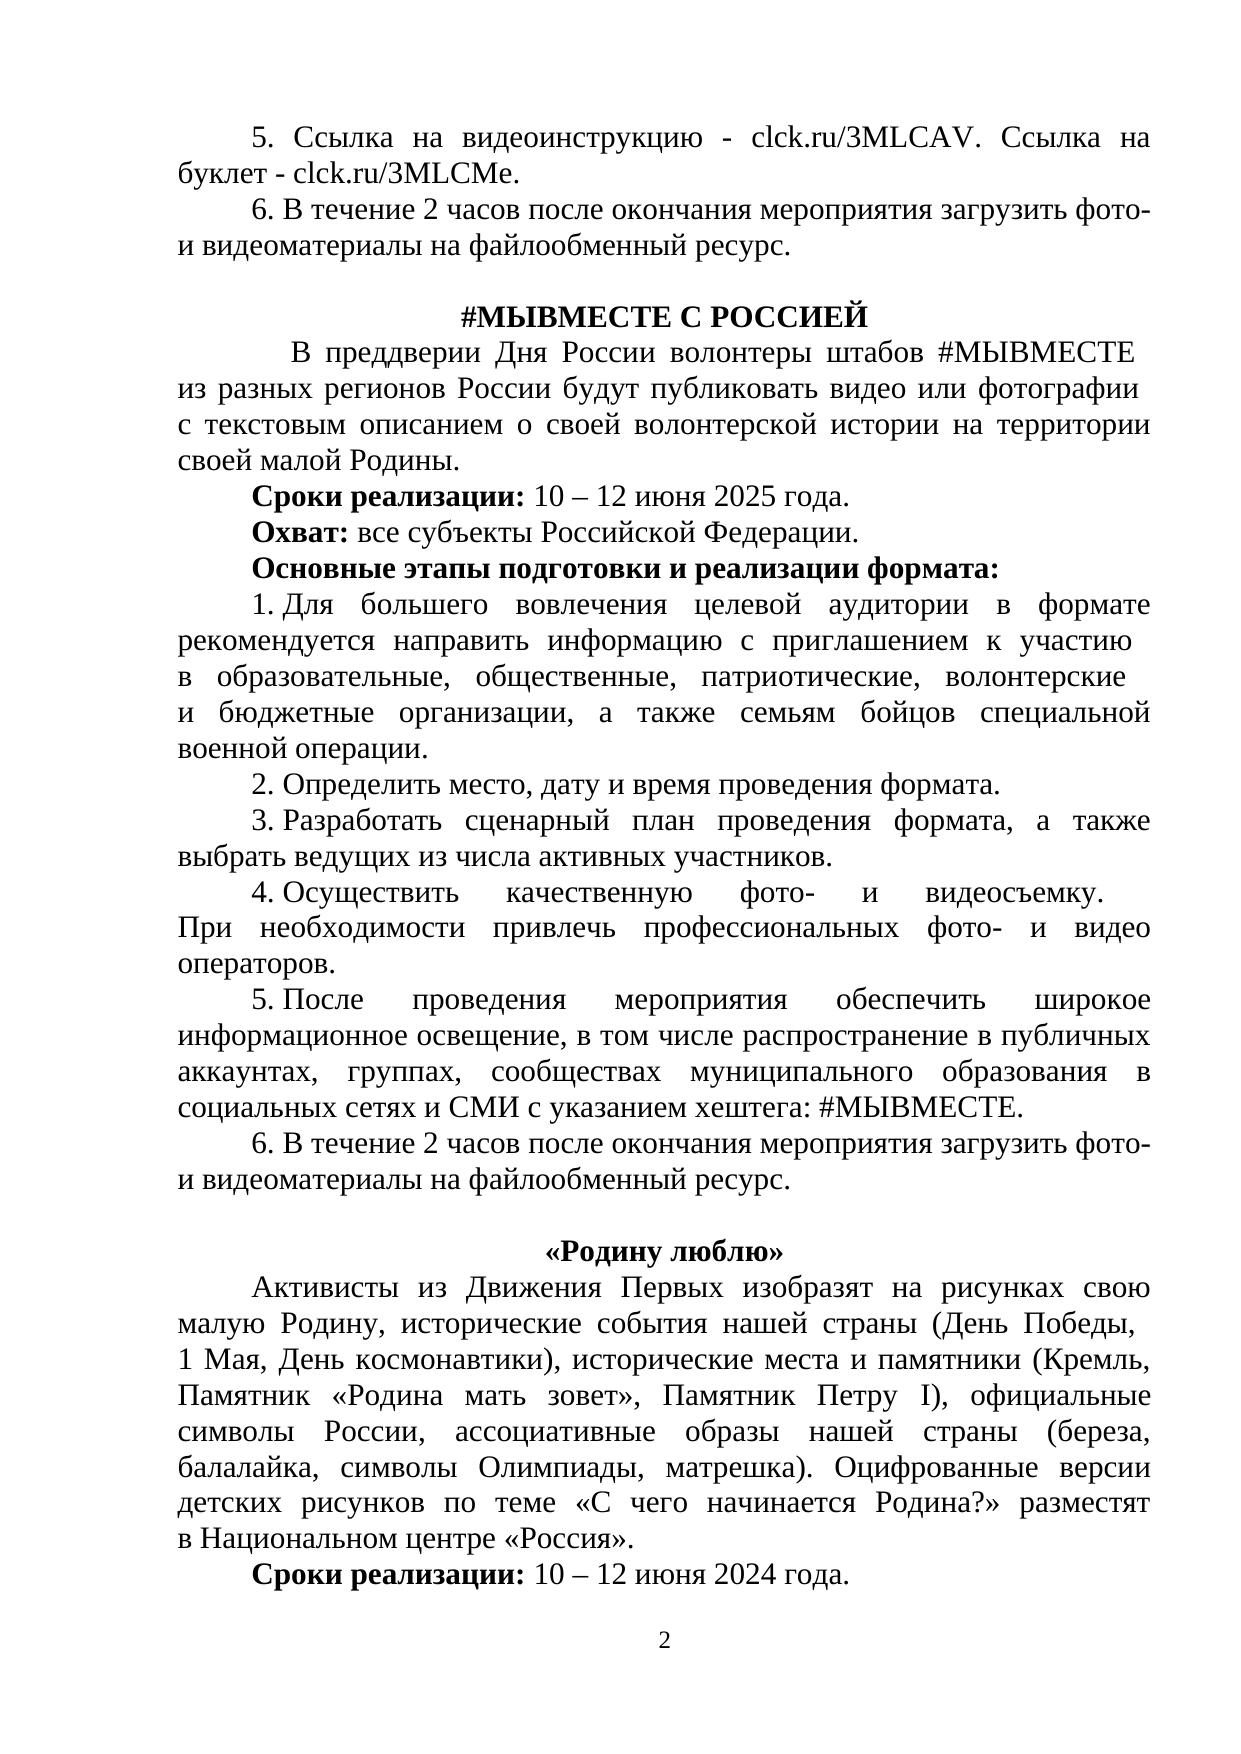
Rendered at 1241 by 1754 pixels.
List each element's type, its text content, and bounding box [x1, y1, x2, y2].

text 1. Для большего вовлечения целевой аудитории в формате рекомендуется направить информацию с приглашением к участию в образовательные, общественные, патриотические, волонтерские и бюджетные организации, а также семьям бойцов специальной военной операции. [177, 585, 1152, 765]
text 6. В течение 2 часов после окончания мероприятия загрузить фото- и видеоматериалы на файлообменный ресурс. [177, 1124, 1152, 1196]
text 2. Определить место, дату и время проведения формата. [177, 765, 1152, 801]
text В преддверии Дня России волонтеры штабов #МЫВМЕСТЕ из разных регионов России будут публиковать видео или фотографии с текстовым описанием о своей волонтерской истории на территории своей малой Родины. [177, 334, 1152, 477]
text #МЫВМЕСТЕ С РОССИЕЙ [177, 298, 1152, 334]
text Сроки реализации: 10 – 12 июня 2024 года. [177, 1556, 1152, 1592]
text 5. Ссылка на видеоинструкцию - clck.ru/3MLCAV. Ссылка на буклет - clck.ru/3MLCMe. [177, 118, 1152, 190]
text Сроки реализации: 10 – 12 июня 2025 года. [177, 477, 1152, 513]
text 6. В течение 2 часов после окончания мероприятия загрузить фото- и видеоматериалы на файлообменный ресурс. [177, 190, 1152, 262]
text Охват: все субъекты Российской Федерации. [177, 513, 1152, 549]
text 3. Разработать сценарный план проведения формата, а также выбрать ведущих из числа активных участников. [177, 801, 1152, 873]
text Основные этапы подготовки и реализации формата: [177, 549, 1152, 585]
text 5. После проведения мероприятия обеспечить широкое информационное освещение, в том числе распространение в публичных аккаунтах, группах, сообществах муниципального образования в социальных сетях и СМИ с указанием хештега: #МЫВМЕСТЕ. [177, 981, 1152, 1124]
text 4. Осуществить качественную фото- и видеосъемку. При необходимости привлечь профессиональных фото- и видео операторов. [177, 873, 1152, 981]
text Активисты из Движения Первых изобразят на рисунках свою малую Родину, исторические события нашей страны (День Победы, 1 Мая, День космонавтики), исторические места и памятники (Кремль, Памятник «Родина мать зовет», Памятник Петру I), официальные символы России, ассоциативные образы нашей страны (береза, балалайка, символы Олимпиады, матрешка). Оцифрованные версии детских рисунков по теме «С чего начинается Родина?» разместят в Национальном центре «Россия». [177, 1268, 1152, 1556]
text «Родину люблю» [177, 1232, 1152, 1268]
